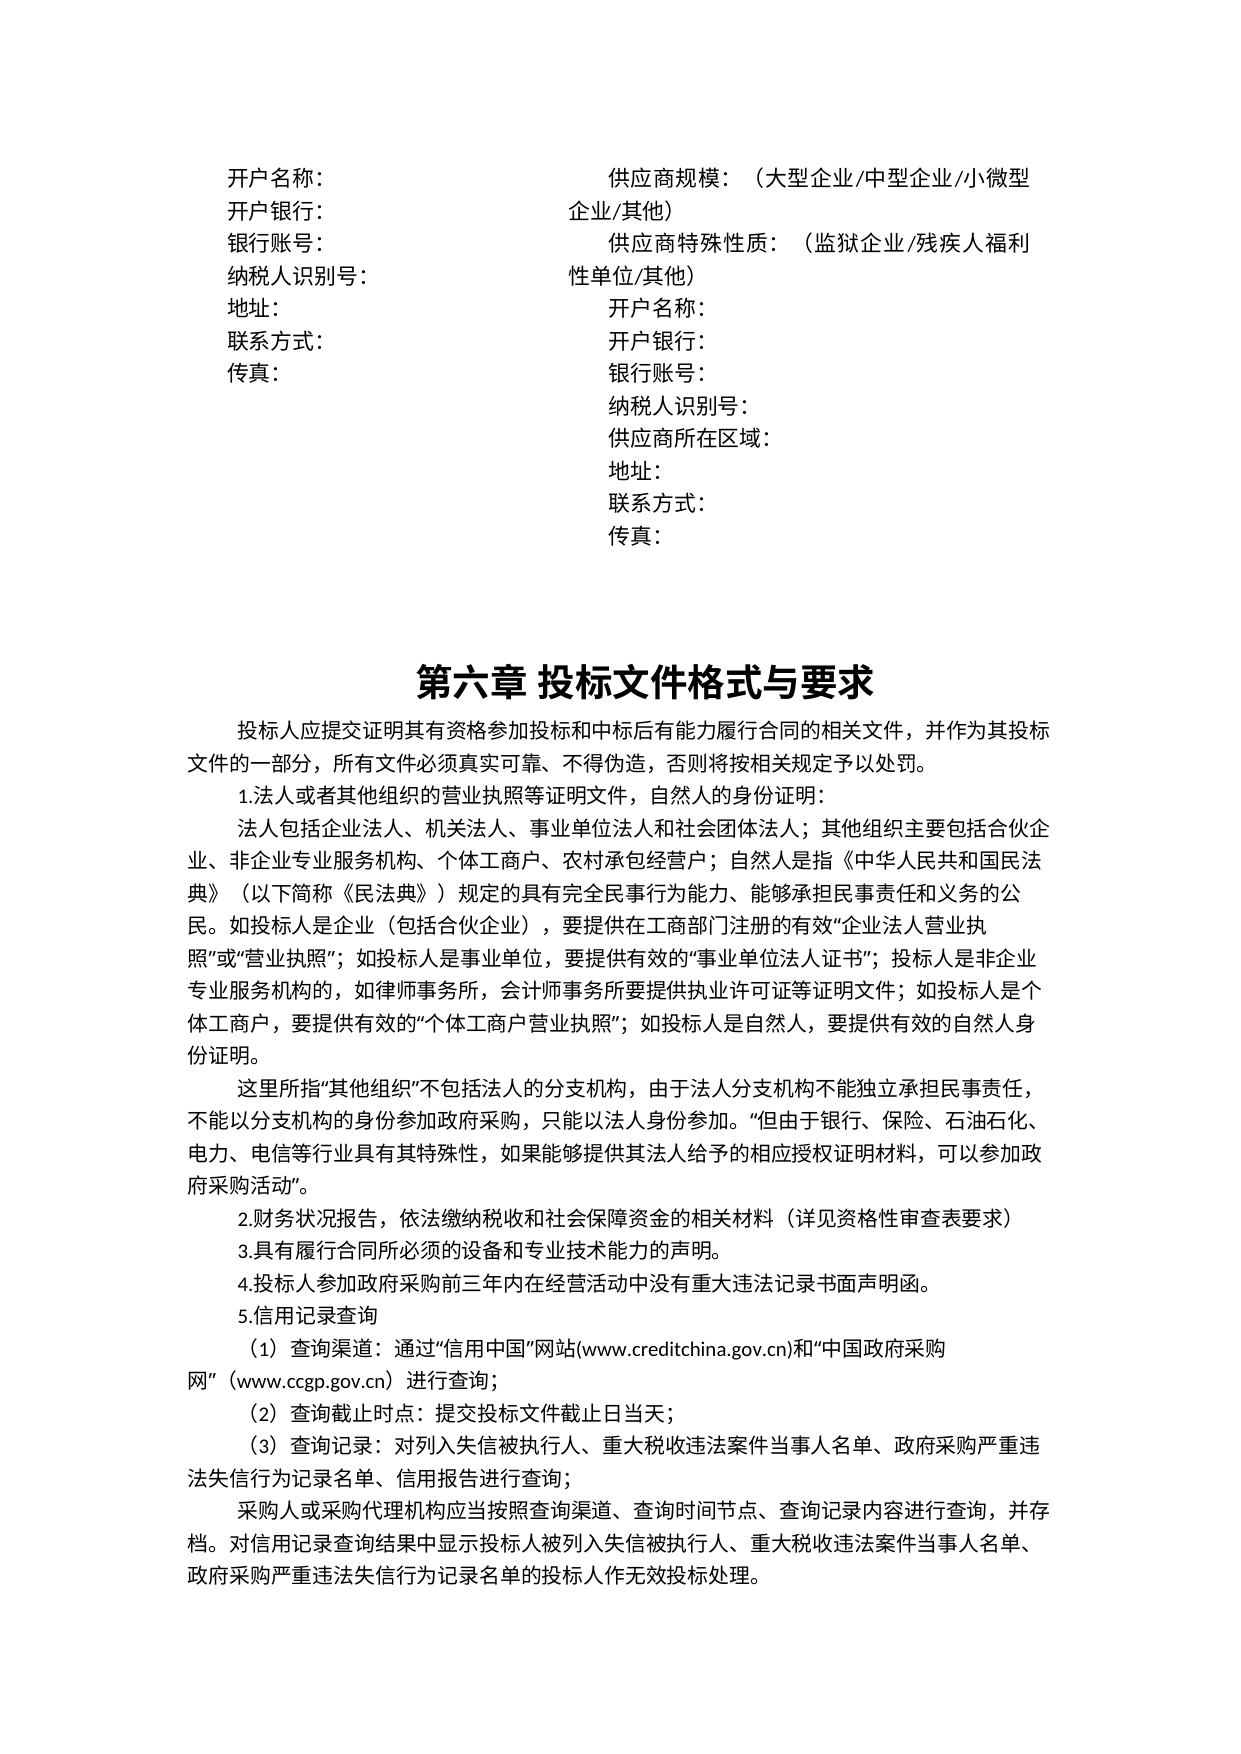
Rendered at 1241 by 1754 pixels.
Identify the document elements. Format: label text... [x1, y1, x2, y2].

text 1.法人或者其他组织的营业执照等证明文件，自然人的身份证明： [187, 779, 1053, 812]
text 2.财务状况报告，依法缴纳税收和社会保障资金的相关材料（详见资格性审查表要求） [187, 1202, 1053, 1234]
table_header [558, 162, 1041, 552]
text 4.投标人参加政府采购前三年内在经营活动中没有重大违法记录书面声明函。 [187, 1267, 1053, 1299]
text 5.信用记录查询 [187, 1299, 1053, 1332]
text 这里所指“其他组织”不包括法人的分支机构，由于法人分支机构不能独立承担民事责任，不能以分支机构的身份参加政府采购，只能以法人身份参加。“但由于银行、保险、石油石化、电力、电信等行业具有其特殊性，如果能够提供其法人给予的相应授权证明材料，可以参加政府采购活动”。 [187, 1072, 1053, 1202]
text 第六章 投标文件格式与要求 [187, 649, 1053, 714]
text 法人包括企业法人、机关法人、事业单位法人和社会团体法人；其他组织主要包括合伙企业、非企业专业服务机构、个体工商户、农村承包经营户；自然人是指《中华人民共和国民法典》（以下简称《民法典》）规定的具有完全民事行为能力、能够承担民事责任和义务的公民。如投标人是企业（包括合伙企业），要提供在工商部门注册的有效“企业法人营业执照”或“营业执照”；如投标人是事业单位，要提供有效的“事业单位法人证书”；投标人是非企业专业服务机构的，如律师事务所，会计师事务所要提供执业许可证等证明文件；如投标人是个体工商户，要提供有效的“个体工商户营业执照”；如投标人是自然人，要提供有效的自然人身份证明。 [187, 812, 1053, 1072]
text （1）查询渠道：通过“信用中国”网站(www.creditchina.gov.cn)和“中国政府采购网”（www.ccgp.gov.cn）进行查询； [187, 1332, 1053, 1397]
text 3.具有履行合同所必须的设备和专业技术能力的声明。 [187, 1234, 1053, 1267]
text 投标人应提交证明其有资格参加投标和中标后有能力履行合同的相关文件，并作为其投标文件的一部分，所有文件必须真实可靠、不得伪造，否则将按相关规定予以处罚。 [187, 714, 1053, 779]
text （2）查询截止时点：提交投标文件截止日当天； [187, 1397, 1053, 1429]
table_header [176, 162, 558, 552]
text （3）查询记录：对列入失信被执行人、重大税收违法案件当事人名单、政府采购严重违法失信行为记录名单、信用报告进行查询； [187, 1429, 1053, 1494]
text 采购人或采购代理机构应当按照查询渠道、查询时间节点、查询记录内容进行查询，并存档。对信用记录查询结果中显示投标人被列入失信被执行人、重大税收违法案件当事人名单、政府采购严重违法失信行为记录名单的投标人作无效投标处理。 [187, 1494, 1053, 1592]
